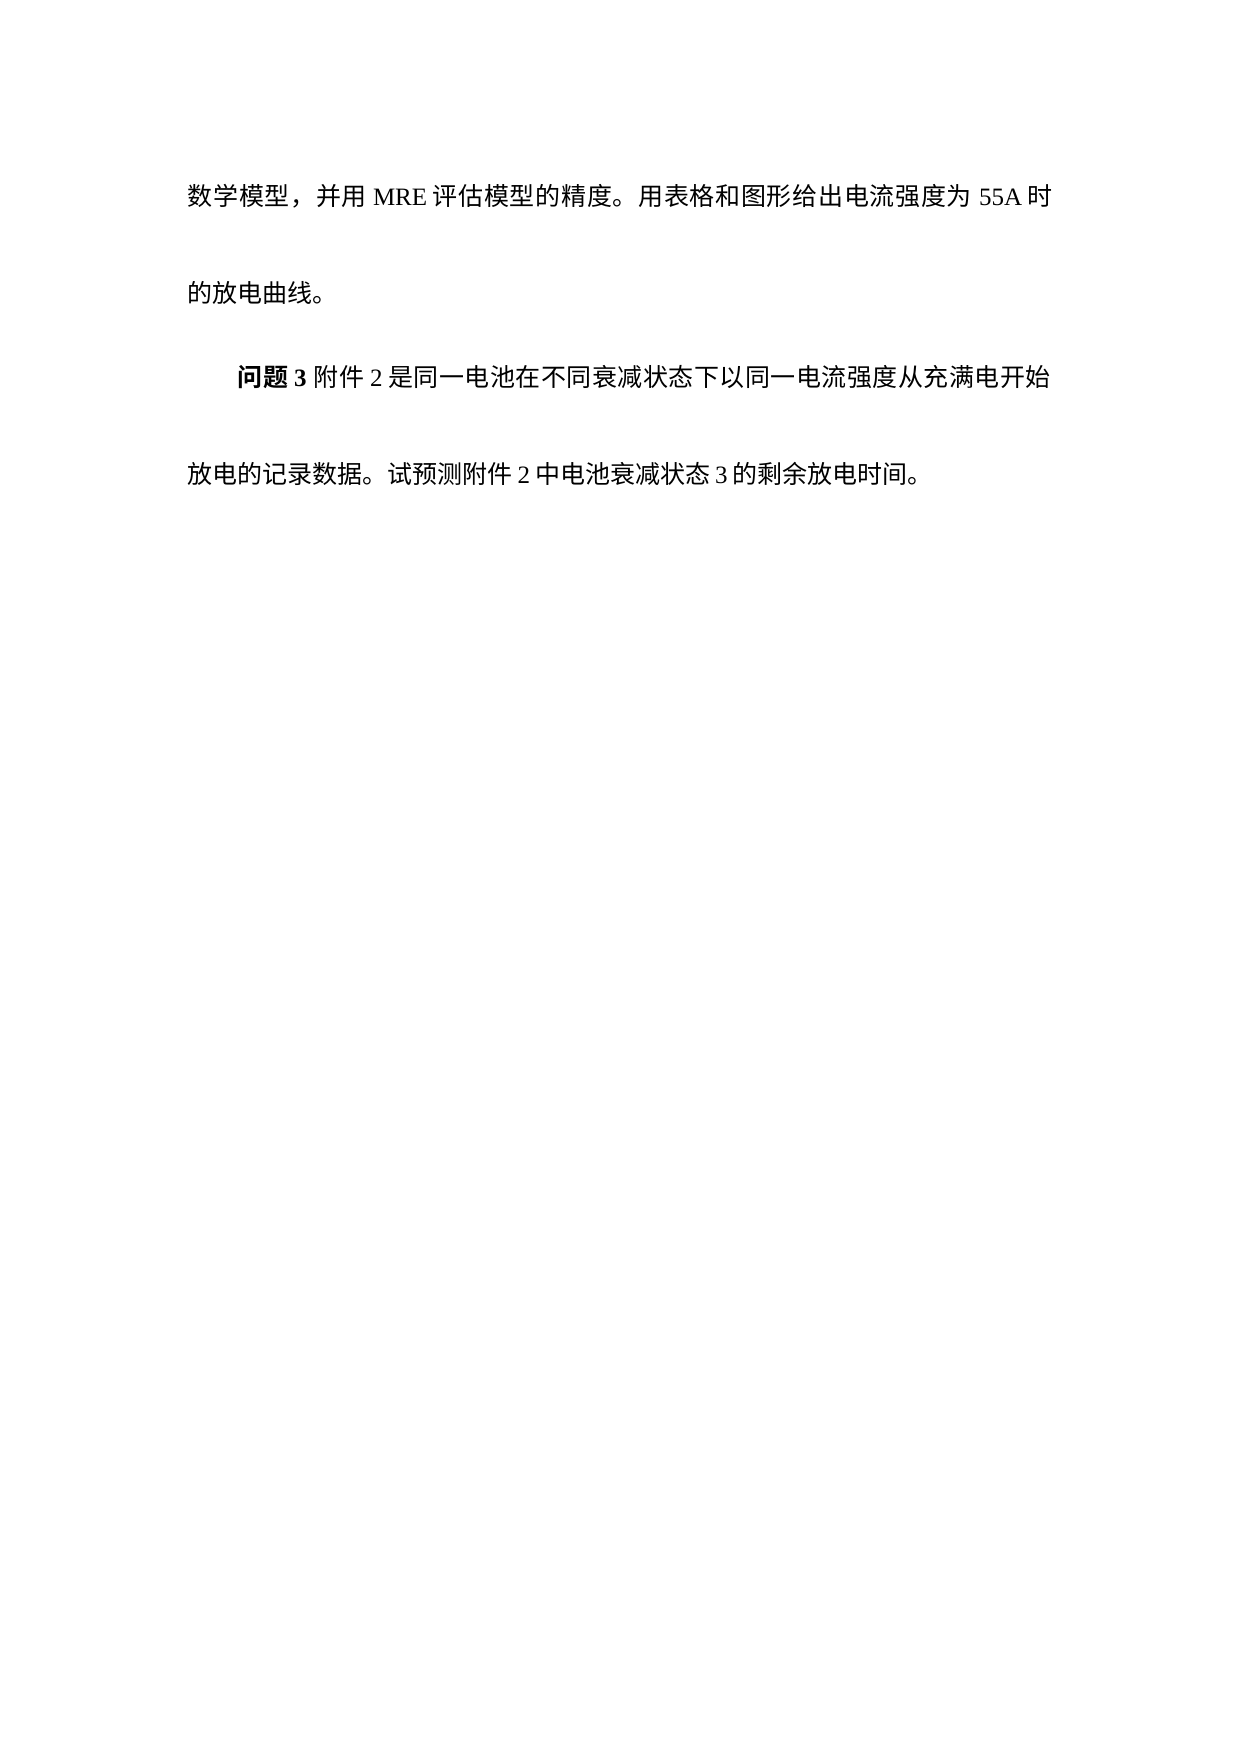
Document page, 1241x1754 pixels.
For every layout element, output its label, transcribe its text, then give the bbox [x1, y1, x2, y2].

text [187, 162, 1053, 324]
text 问题3 附件2是同一电池在不同衰减状态下以同一电流强度从充满电开始放电的记录数据。试预测附件2中电池衰减状态3的剩余放电时间。 [187, 343, 1053, 505]
